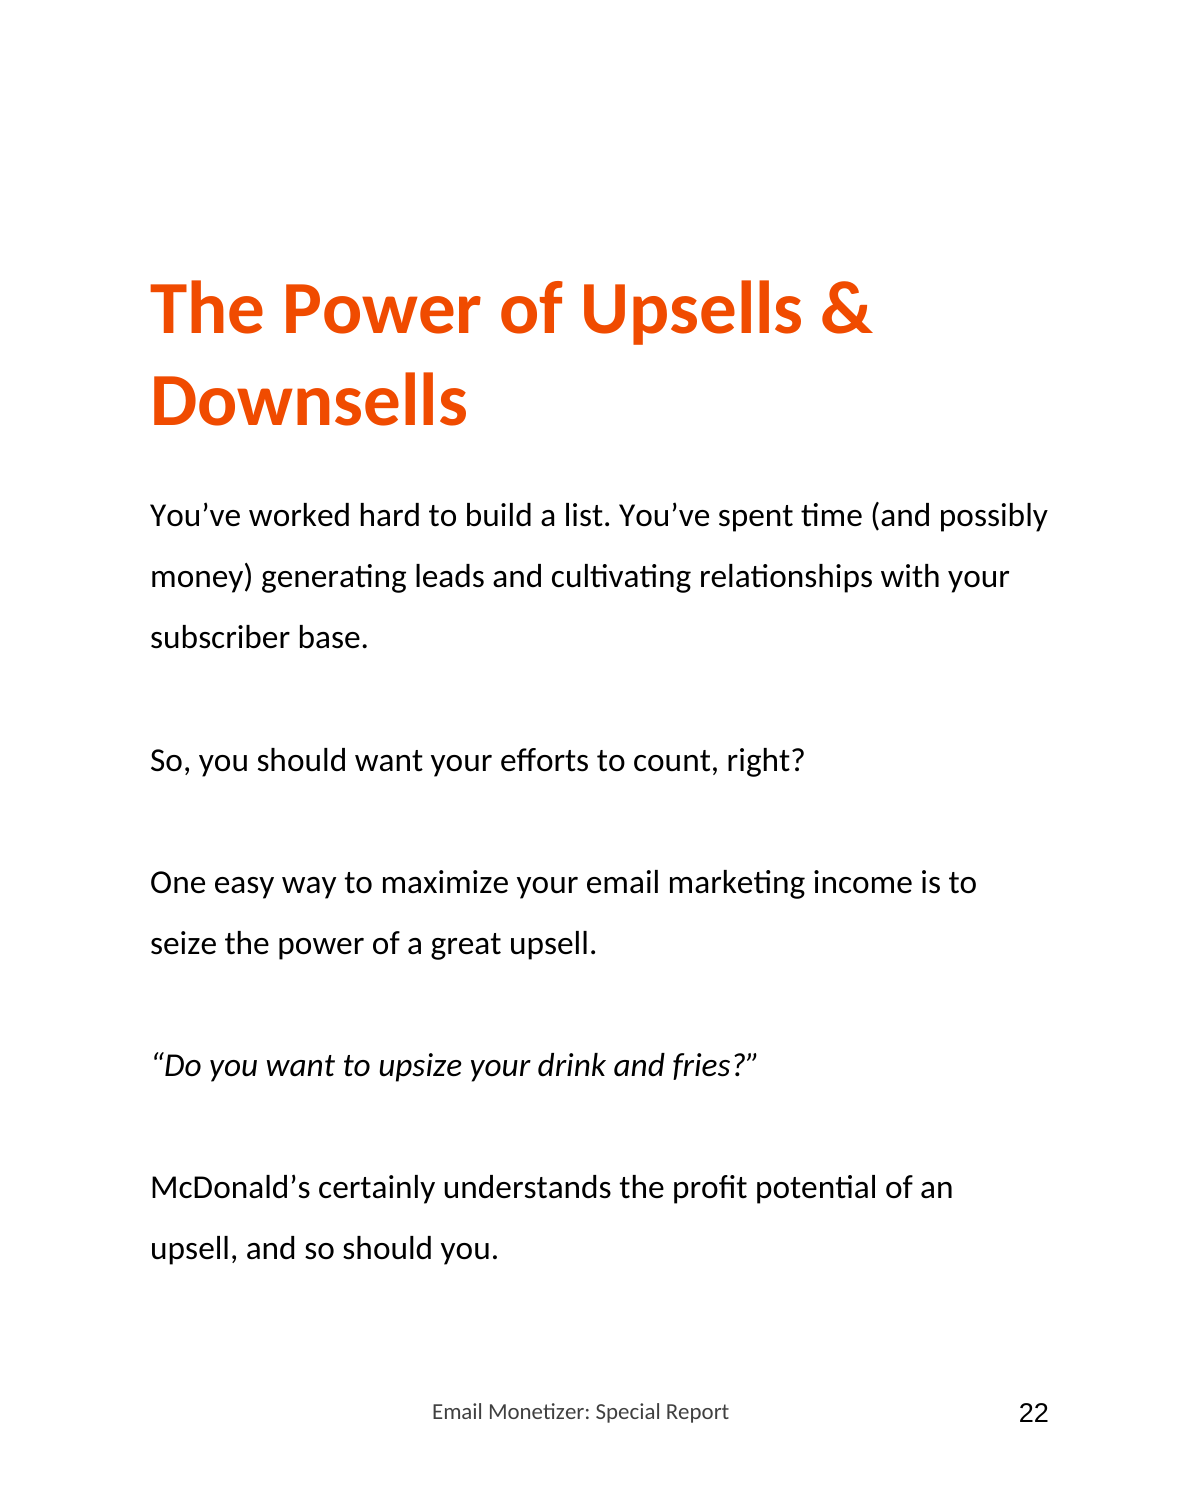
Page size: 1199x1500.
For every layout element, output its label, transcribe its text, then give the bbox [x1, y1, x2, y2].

text You’ve worked hard to build a list. You’ve spent time (and possibly money) generating leads and cultivating relationships with your subscriber base. [150, 494, 1049, 657]
text So, you should want your efforts to count, right? [150, 678, 1049, 779]
text McDonald’s certainly understands the profit potential of an upsell, and so should you. [150, 1166, 1049, 1268]
text One easy way to maximize your email marketing income is to seize the power of a great upsell. “Do you want to upsize your drink and fries?” [150, 861, 1049, 1084]
subtitle The Power of Upsells & Downsells [468, 261, 1049, 444]
